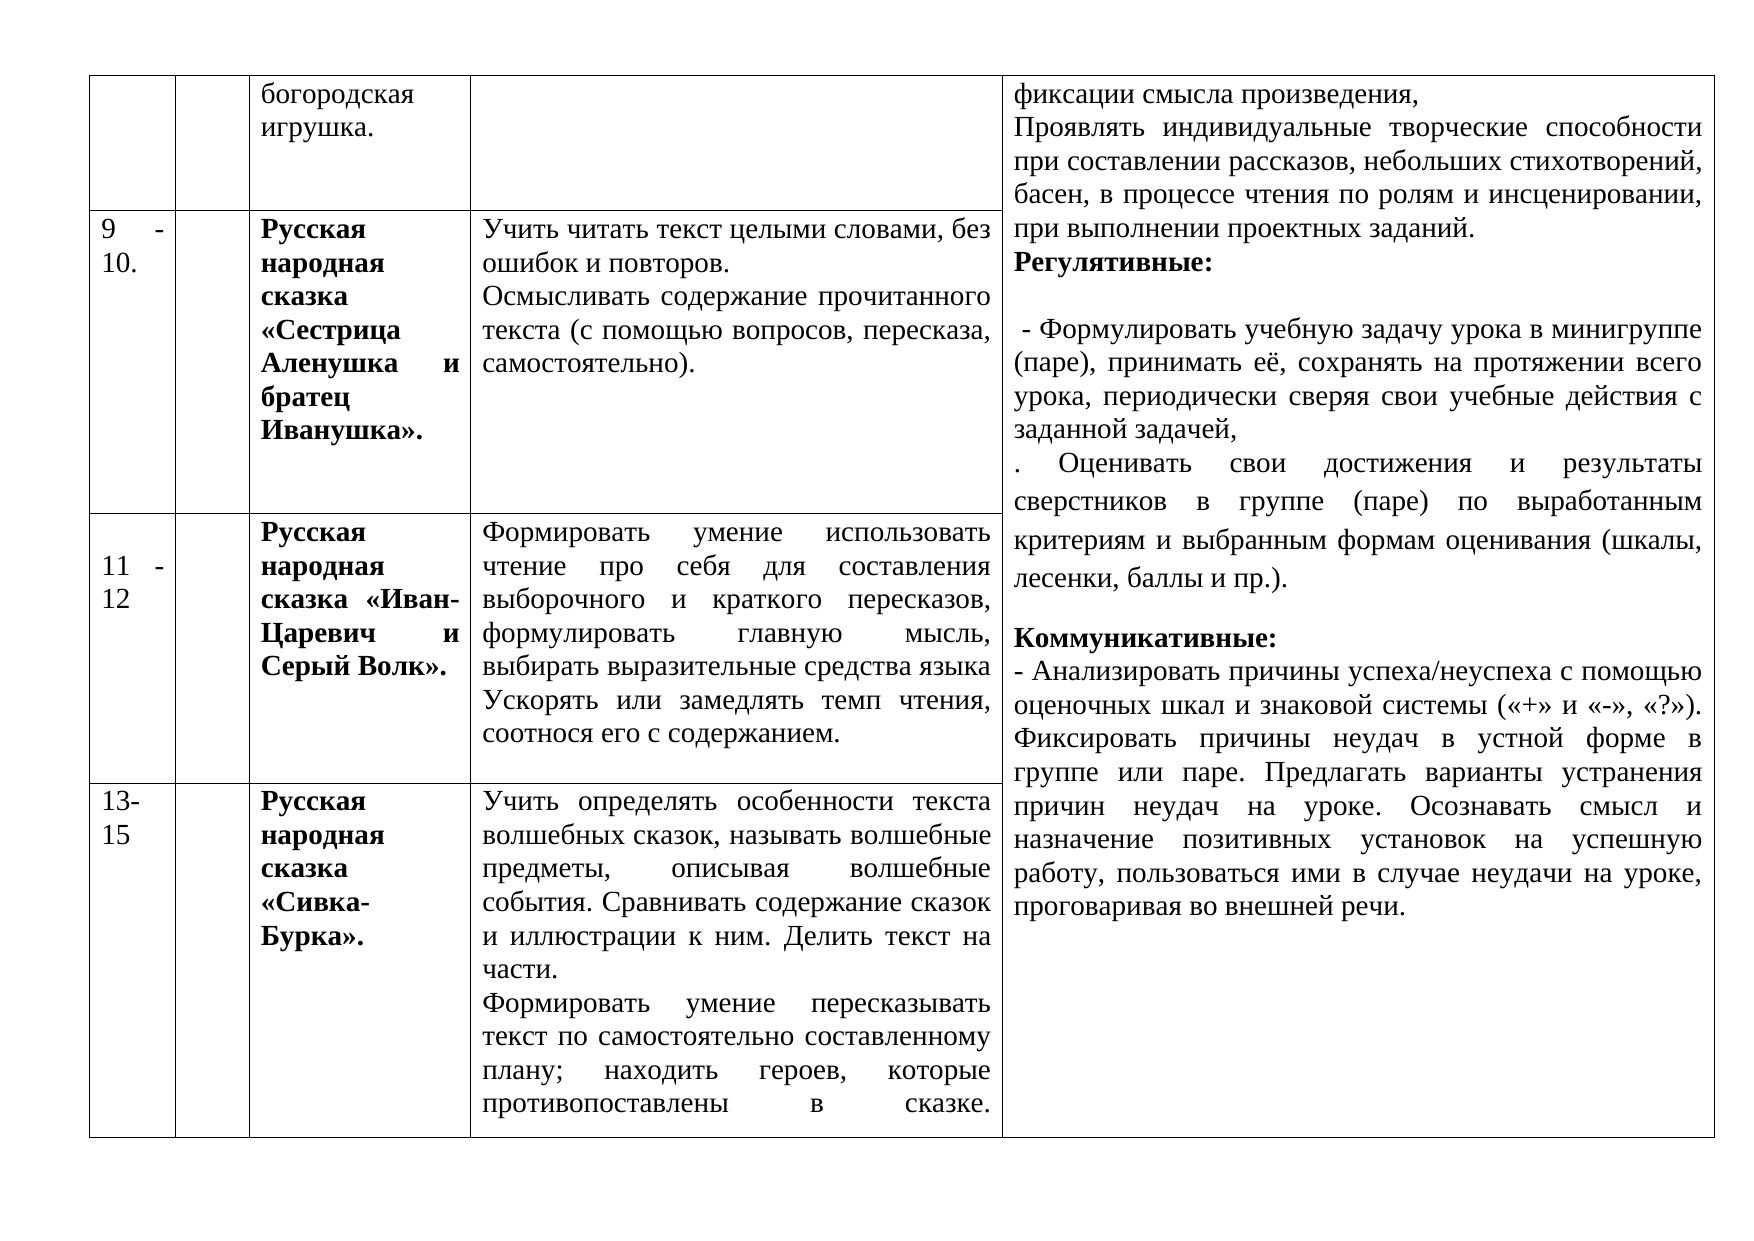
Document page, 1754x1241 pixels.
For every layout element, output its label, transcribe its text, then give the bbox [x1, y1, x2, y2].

table_cell 11 - 12 [90, 514, 175, 782]
table_cell [176, 784, 249, 1137]
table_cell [471, 784, 1002, 1137]
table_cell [250, 784, 470, 1137]
table_cell [176, 211, 249, 513]
table_cell 9 -10. [90, 211, 175, 513]
table_cell Учить читать текст целыми словами, без ошибок и повторов. Осмысливать содержание прочитанного текста (с помощью вопросов, пересказа, самостоятельно). [471, 211, 1002, 513]
table_cell Русская народная сказка «Иван-Царевич и Серый Волк». [250, 514, 470, 782]
table_cell Формировать умение использовать чтение про себя для составления выборочного и краткого пересказов, формулировать главную мысль, выбирать выразительные средства языка Ускорять или замедлять темп чтения, соотнося его с содержанием. [471, 514, 1002, 782]
table_cell 8. [90, 76, 175, 210]
table_cell [176, 76, 249, 210]
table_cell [250, 76, 470, 210]
table_cell 13-15 [90, 784, 175, 1137]
table_cell Русская народная сказка «Сестрица Аленушка и братец Иванушка». [250, 211, 470, 513]
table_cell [471, 76, 1002, 210]
table_cell [176, 514, 249, 782]
